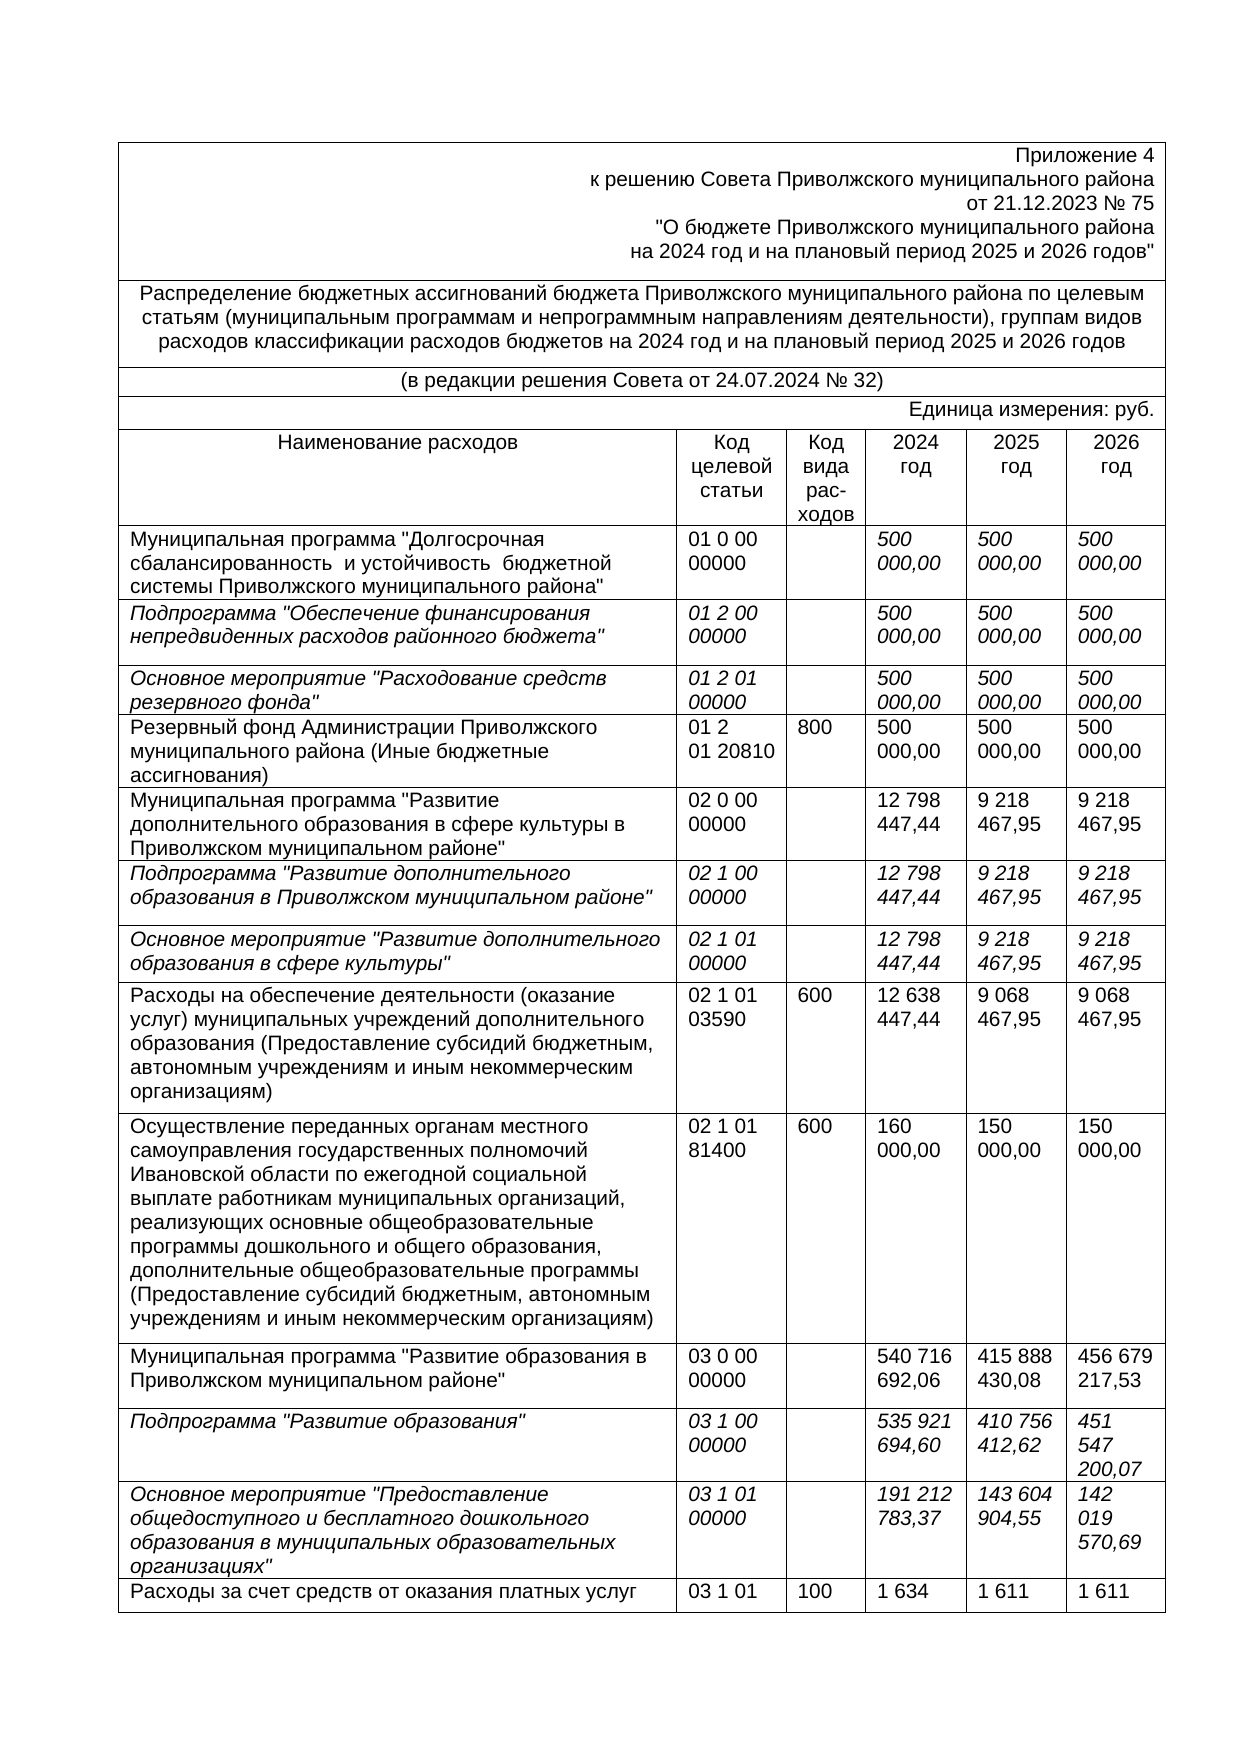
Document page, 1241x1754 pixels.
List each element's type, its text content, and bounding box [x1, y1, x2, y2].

table_cell [787, 926, 865, 982]
table_cell Основное мероприятие "Развитие дополнительного образования в сфере культуры" [119, 926, 676, 982]
table_cell Распределение бюджетных ассигнований бюджета Приволжского муниципального района по целевым статьям (муниципальным программам и непрограммным направлениям деятельности), группам видов расходов классификации расходов бюджетов на 2024 год и на плановый период 2025 и 2026 годов [119, 281, 1165, 367]
table_cell 456 679 217,53 [1067, 1344, 1165, 1408]
table_cell 500 000,00 [866, 526, 966, 599]
table_cell 12 798 447,44 [866, 926, 966, 982]
table_cell [787, 1482, 865, 1578]
table_cell [787, 861, 865, 925]
table_cell 9 218 467,95 [967, 926, 1066, 982]
table_cell 1 611 025,36 [1067, 1579, 1165, 1612]
table_cell Код вида рас-ходов [787, 430, 865, 525]
table_cell 500 000,00 [967, 600, 1066, 665]
table_cell 600 [787, 983, 865, 1113]
table_cell 540 716 692,06 [866, 1344, 966, 1408]
table_cell 03 1 01 01110 [677, 1579, 786, 1612]
table_cell 150 000,00 [1067, 1114, 1165, 1342]
table_cell 415 888 430,08 [967, 1344, 1066, 1408]
table_cell 02 1 01 03590 [677, 983, 786, 1113]
table_cell 01 2 01 20810 [677, 715, 786, 787]
table_cell 191 212 783,37 [866, 1482, 966, 1578]
table_cell 9 218 467,95 [967, 788, 1066, 860]
table_cell 02 1 01 00000 [677, 926, 786, 982]
table_cell 160 000,00 [866, 1114, 966, 1342]
table_cell 800 [787, 715, 865, 787]
table_cell Подпрограмма "Развитие дополнительного образования в Приволжском муниципальном районе" [119, 861, 676, 925]
table_cell 2024 год [866, 430, 966, 525]
table_cell Наименование расходов [119, 430, 676, 525]
table_cell Подпрограмма "Развитие образования" [119, 1409, 676, 1481]
table_cell 12 798 447,44 [866, 861, 966, 925]
table_cell 142 019 570,69 [1067, 1482, 1165, 1578]
table_cell 500 000,00 [967, 666, 1066, 714]
table_cell 600 [787, 1114, 865, 1342]
table_cell 02 1 01 81400 [677, 1114, 786, 1342]
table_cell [119, 1579, 676, 1612]
table_cell 1 634 807,36 [866, 1579, 966, 1612]
table_cell 1 611 025,36 [967, 1579, 1066, 1612]
table_cell Муниципальная программа "Долгосрочная сбалансированность и устойчивость бюджетной системы Приволжского муниципального района" [119, 526, 676, 599]
table_cell 02 0 00 00000 [677, 788, 786, 860]
table_cell 9 068 467,95 [967, 983, 1066, 1113]
table_cell [787, 666, 865, 714]
table_cell 02 1 00 00000 [677, 861, 786, 925]
table_cell Основное мероприятие "Предоставление общедоступного и бесплатного дошкольного образования в муниципальных образовательных организациях" [119, 1482, 676, 1578]
table_cell 9 218 467,95 [1067, 926, 1165, 982]
table_cell Код целевой статьи [677, 430, 786, 525]
table_cell Муниципальная программа "Развитие образования в Приволжском муниципальном районе" [119, 1344, 676, 1408]
table_cell 03 1 01 00000 [677, 1482, 786, 1578]
table_cell 01 2 01 00000 [677, 666, 786, 714]
table_cell [787, 526, 865, 599]
table_cell [787, 1409, 865, 1481]
table_cell 01 0 00 00000 [677, 526, 786, 599]
table_cell 500 000,00 [1067, 715, 1165, 787]
table_cell Единица измерения: руб. [119, 397, 1165, 428]
table_cell 535 921 694,60 [866, 1409, 966, 1481]
table_cell Расходы на обеспечение деятельности (оказание услуг) муниципальных учреждений дополнительного образования (Предоставление субсидий бюджетным, автономным учреждениям и иным некоммерческим организациям) [119, 983, 676, 1113]
table_cell 500 000,00 [866, 666, 966, 714]
table_cell 500 000,00 [1067, 666, 1165, 714]
table_cell (в редакции решения Совета от 24.07.2024 № 32) [119, 368, 1165, 396]
table_cell 9 218 467,95 [1067, 788, 1165, 860]
table_cell 03 0 00 00000 [677, 1344, 786, 1408]
table_cell 9 218 467,95 [1067, 861, 1165, 925]
table_cell [787, 1344, 865, 1408]
table_cell 12 638 447,44 [866, 983, 966, 1113]
table_cell 500 000,00 [967, 526, 1066, 599]
table_cell 500 000,00 [866, 600, 966, 665]
table_cell Резервный фонд Администрации Приволжского муниципального района (Иные бюджетные ассигнования) [119, 715, 676, 787]
table_cell Осуществление переданных органам местного самоуправления государственных полномочий Ивановской области по ежегодной социальной выплате работникам муниципальных организаций, реализующих основные общеобразовательные программы дошкольного и общего образования, дополнительные общеобразовательные программы (Предоставление субсидий бюджетным, автономным учреждениям и иным некоммерческим организациям) [119, 1114, 676, 1342]
table_cell [787, 788, 865, 860]
table_cell 100 [787, 1579, 865, 1612]
table_header Приложение 4 к решению Совета Приволжского муниципального района от 21.12.2023 № 75 "О бюджете Приволжского муниципального района на 2024 год и на плановый период 2025 и 2026 годов" [119, 143, 1165, 280]
table_cell 500 000,00 [967, 715, 1066, 787]
table_cell [787, 600, 865, 665]
table_cell 9 218 467,95 [967, 861, 1066, 925]
table_cell 9 068 467,95 [1067, 983, 1165, 1113]
table_cell Подпрограмма "Обеспечение финансирования непредвиденных расходов районного бюджета" [119, 600, 676, 665]
table_cell Основное мероприятие "Расходование средств резервного фонда" [119, 666, 676, 714]
table_cell 500 000,00 [866, 715, 966, 787]
table_cell 500 000,00 [1067, 600, 1165, 665]
table_cell Муниципальная программа "Развитие дополнительного образования в сфере культуры в Приволжском муниципальном районе" [119, 788, 676, 860]
table_cell 451 547 200,07 [1067, 1409, 1165, 1481]
table_cell 2025 год [967, 430, 1066, 525]
table_cell 2026 год [1067, 430, 1165, 525]
table_cell 500 000,00 [1067, 526, 1165, 599]
table_cell 150 000,00 [967, 1114, 1066, 1342]
table_cell 143 604 904,55 [967, 1482, 1066, 1578]
table_cell 12 798 447,44 [866, 788, 966, 860]
table_cell 01 2 00 00000 [677, 600, 786, 665]
table_cell 410 756 412,62 [967, 1409, 1066, 1481]
table_cell 03 1 00 00000 [677, 1409, 786, 1481]
